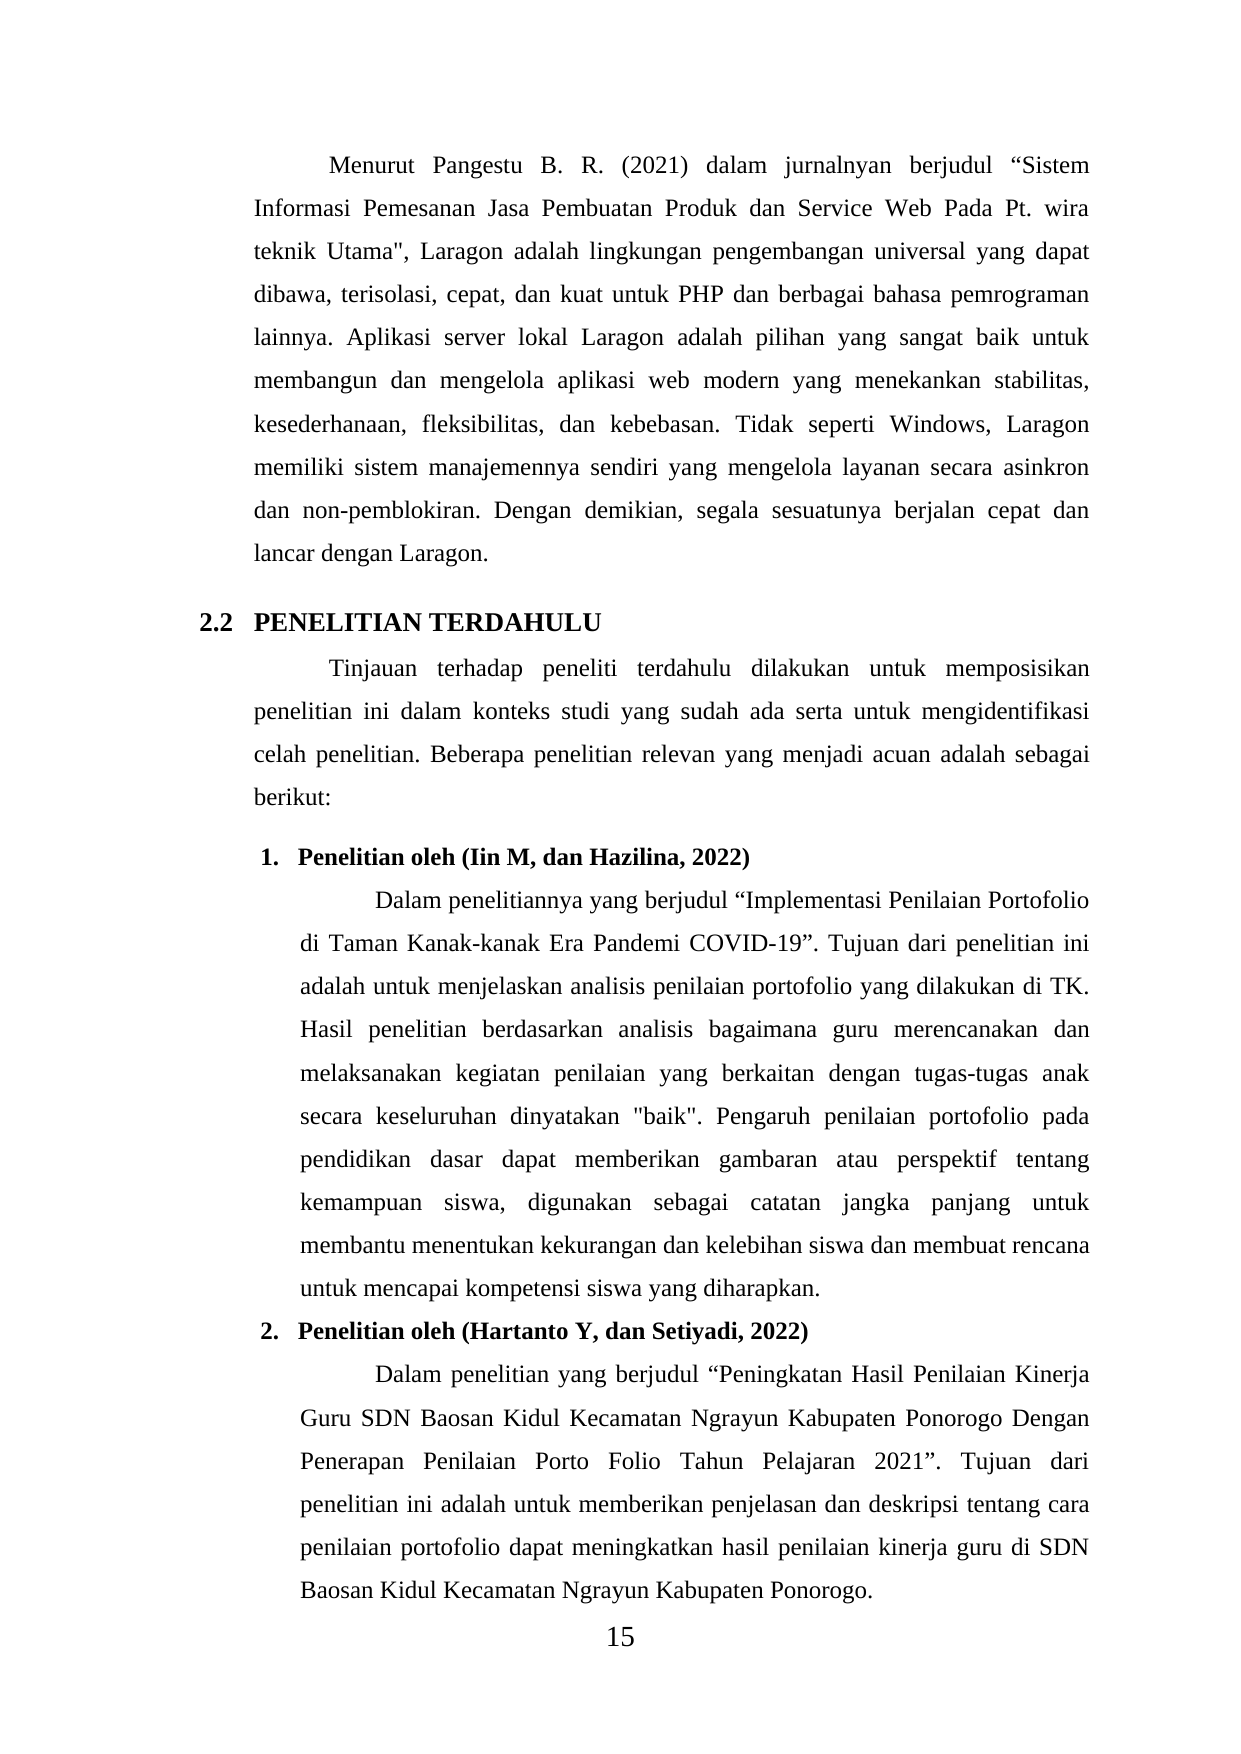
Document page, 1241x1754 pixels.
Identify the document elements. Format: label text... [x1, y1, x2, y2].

list Penelitian oleh (Iin M, dan Hazilina, 2022) [260, 842, 1090, 871]
list Dalam penelitian yang berjudul “Peningkatan Hasil Penilaian Kinerja Guru SDN Baosan Kidul Kecamatan Ngrayun Kabupaten Ponorogo Dengan Penerapan Penilaian Porto Folio Tahun Pelajaran 2021”. Tujuan dari penelitian ini adalah untuk memberikan penjelasan dan deskripsi tentang cara penilaian portofolio dapat meningkatkan hasil penilaian kinerja guru di SDN Baosan Kidul Kecamatan Ngrayun Kabupaten Ponorogo. [300, 1359, 1090, 1604]
text Tinjauan terhadap peneliti terdahulu dilakukan untuk memposisikan penelitian ini dalam konteks studi yang sudah ada serta untuk mengidentifikasi celah penelitian. Beberapa penelitian relevan yang menjadi acuan adalah sebagai berikut: [253, 653, 1090, 811]
text Menurut Pangestu B. R. (2021) dalam jurnalnyan berjudul “Sistem Informasi Pemesanan Jasa Pembuatan Produk dan Service Web Pada Pt. wira teknik Utama", Laragon adalah lingkungan pengembangan universal yang dapat dibawa, terisolasi, cepat, dan kuat untuk PHP dan berbagai bahasa pemrograman lainnya. Aplikasi server lokal Laragon adalah pilihan yang sangat baik untuk membangun dan mengelola aplikasi web modern yang menekankan stabilitas, kesederhanaan, fleksibilitas, dan kebebasan. Tidak seperti Windows, Laragon memiliki sistem manajemennya sendiri yang mengelola layanan secara asinkron dan non-pemblokiran. Dengan demikian, segala sesuatunya berjalan cepat dan lancar dengan Laragon. [253, 150, 1090, 567]
list Dalam penelitiannya yang berjudul “Implementasi Penilaian Portofolio di Taman Kanak-kanak Era Pandemi COVID-19”. Tujuan dari penelitian ini adalah untuk menjelaskan analisis penilaian portofolio yang dilakukan di TK. Hasil penelitian berdasarkan analisis bagaimana guru merencanakan dan melaksanakan kegiatan penilaian yang berkaitan dengan tugas-tugas anak secara keseluruhan dinyatakan "baik". Pengaruh penilaian portofolio pada pendidikan dasar dapat memberikan gambaran atau perspektif tentang kemampuan siswa, digunakan sebagai catatan jangka panjang untuk membantu menentukan kekurangan dan kelebihan siswa dan membuat rencana untuk mencapai kompetensi siswa yang diharapkan. [300, 885, 1090, 1302]
subtitle PENELITIAN TERDAHULU [216, 606, 1090, 637]
list Penelitian oleh (Hartanto Y, dan Setiyadi, 2022) [260, 1316, 1090, 1345]
